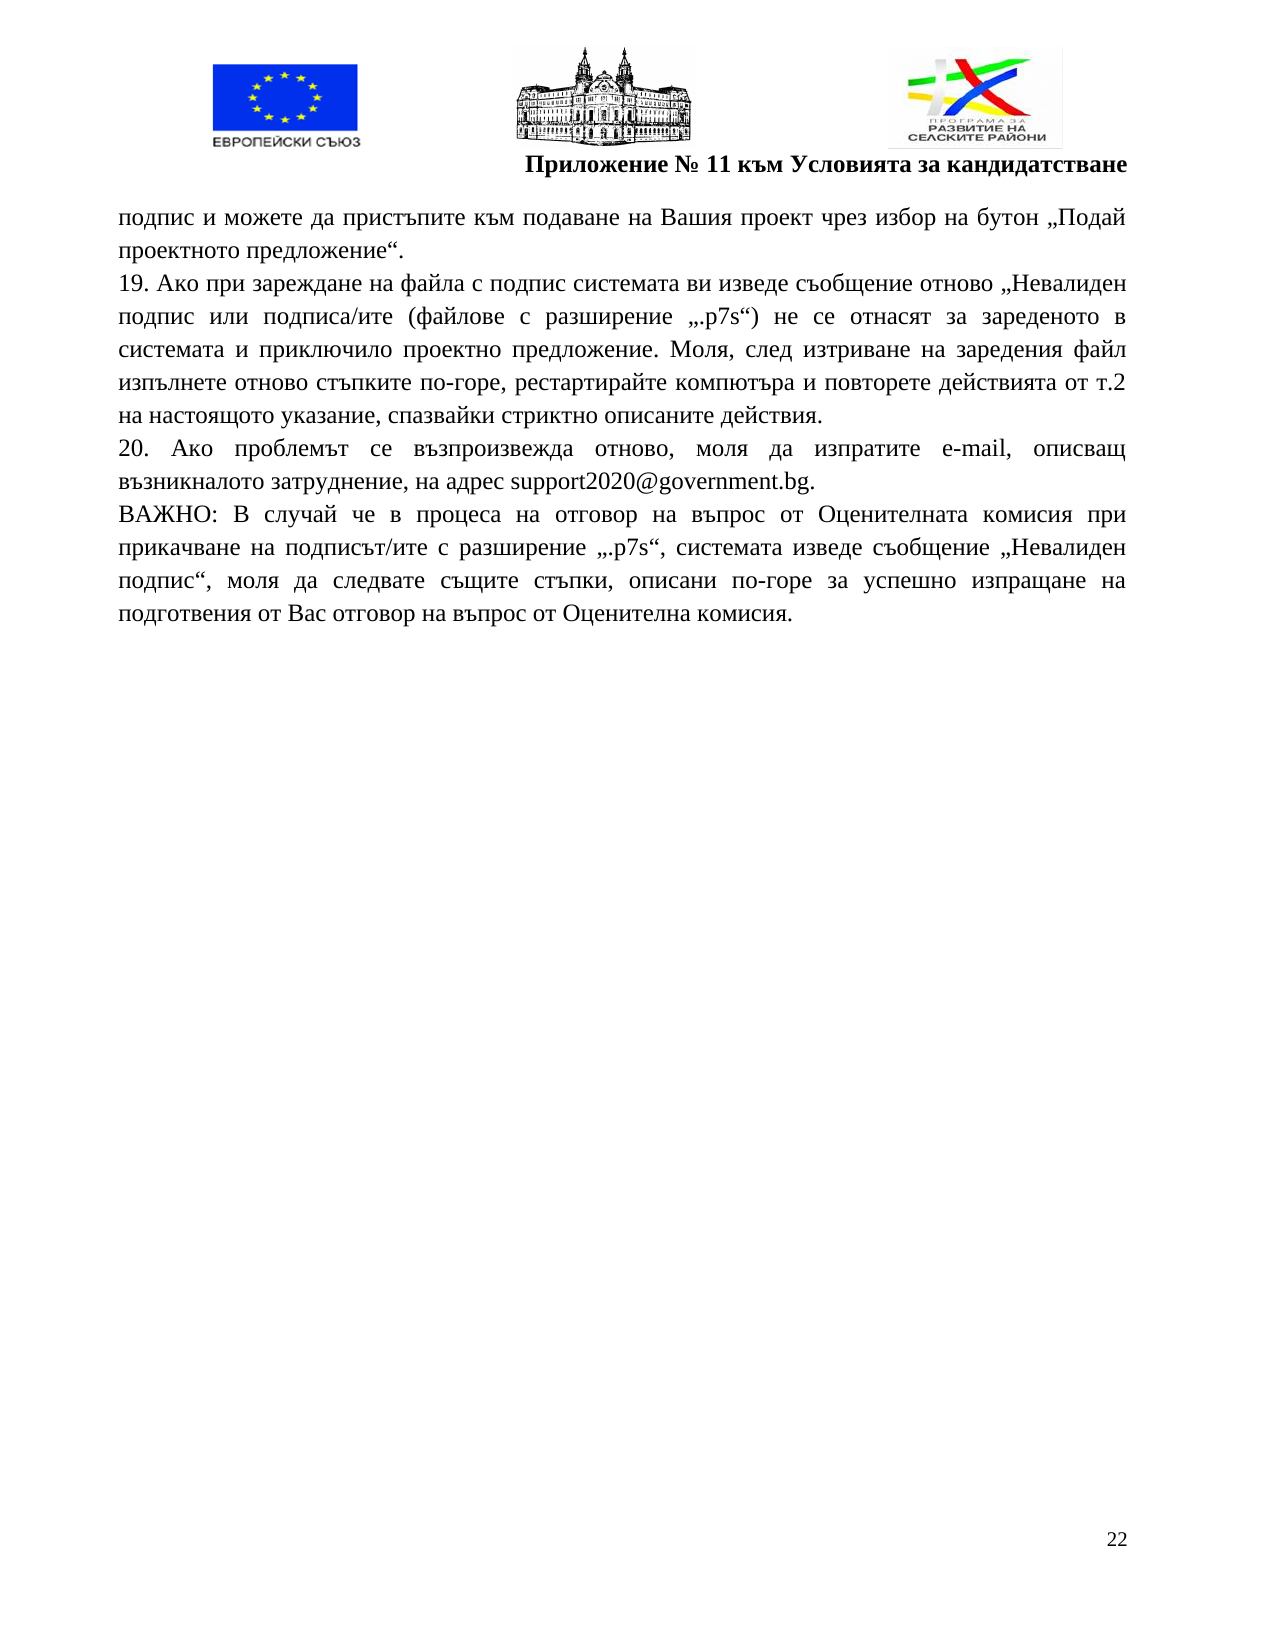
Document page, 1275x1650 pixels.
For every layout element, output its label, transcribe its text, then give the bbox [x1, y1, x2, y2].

picture [887, 47, 1063, 149]
text ВАЖНО: В случай че в процеса на отговор на въпрос от Оценителната комисия при прикачване на подписът/ите с разширение „.p7s“, системата изведе съобщение „Невалиден подпис“, моля да следвате същите стъпки, описани по-горе за успешно изпращане на подготвения от Вас отговор на въпрос от Оценителна комисия. [118, 499, 1127, 627]
picture [212, 63, 362, 149]
text 20. Ако проблемът се възпроизвежда отново, моля да изпратите e-mail, описващ възникналото затруднение, на адрес support2020@government.bg. [118, 433, 1127, 495]
text 19. Ако при зареждане на файла с подпис системата ви изведе съобщение отново „Невалиден подпис или подписа/ите (файлове с разширение „.p7s“) не се отнасят за зареденото в системата и приключило проектно предложение. Моля, след изтриване на заредения файл изпълнете отново стъпките по-горе, рестартирайте компютъра и повторете действията от т.2 на настоящото указание, спазвайки стриктно описаните действия. [118, 268, 1127, 429]
picture [512, 44, 698, 149]
